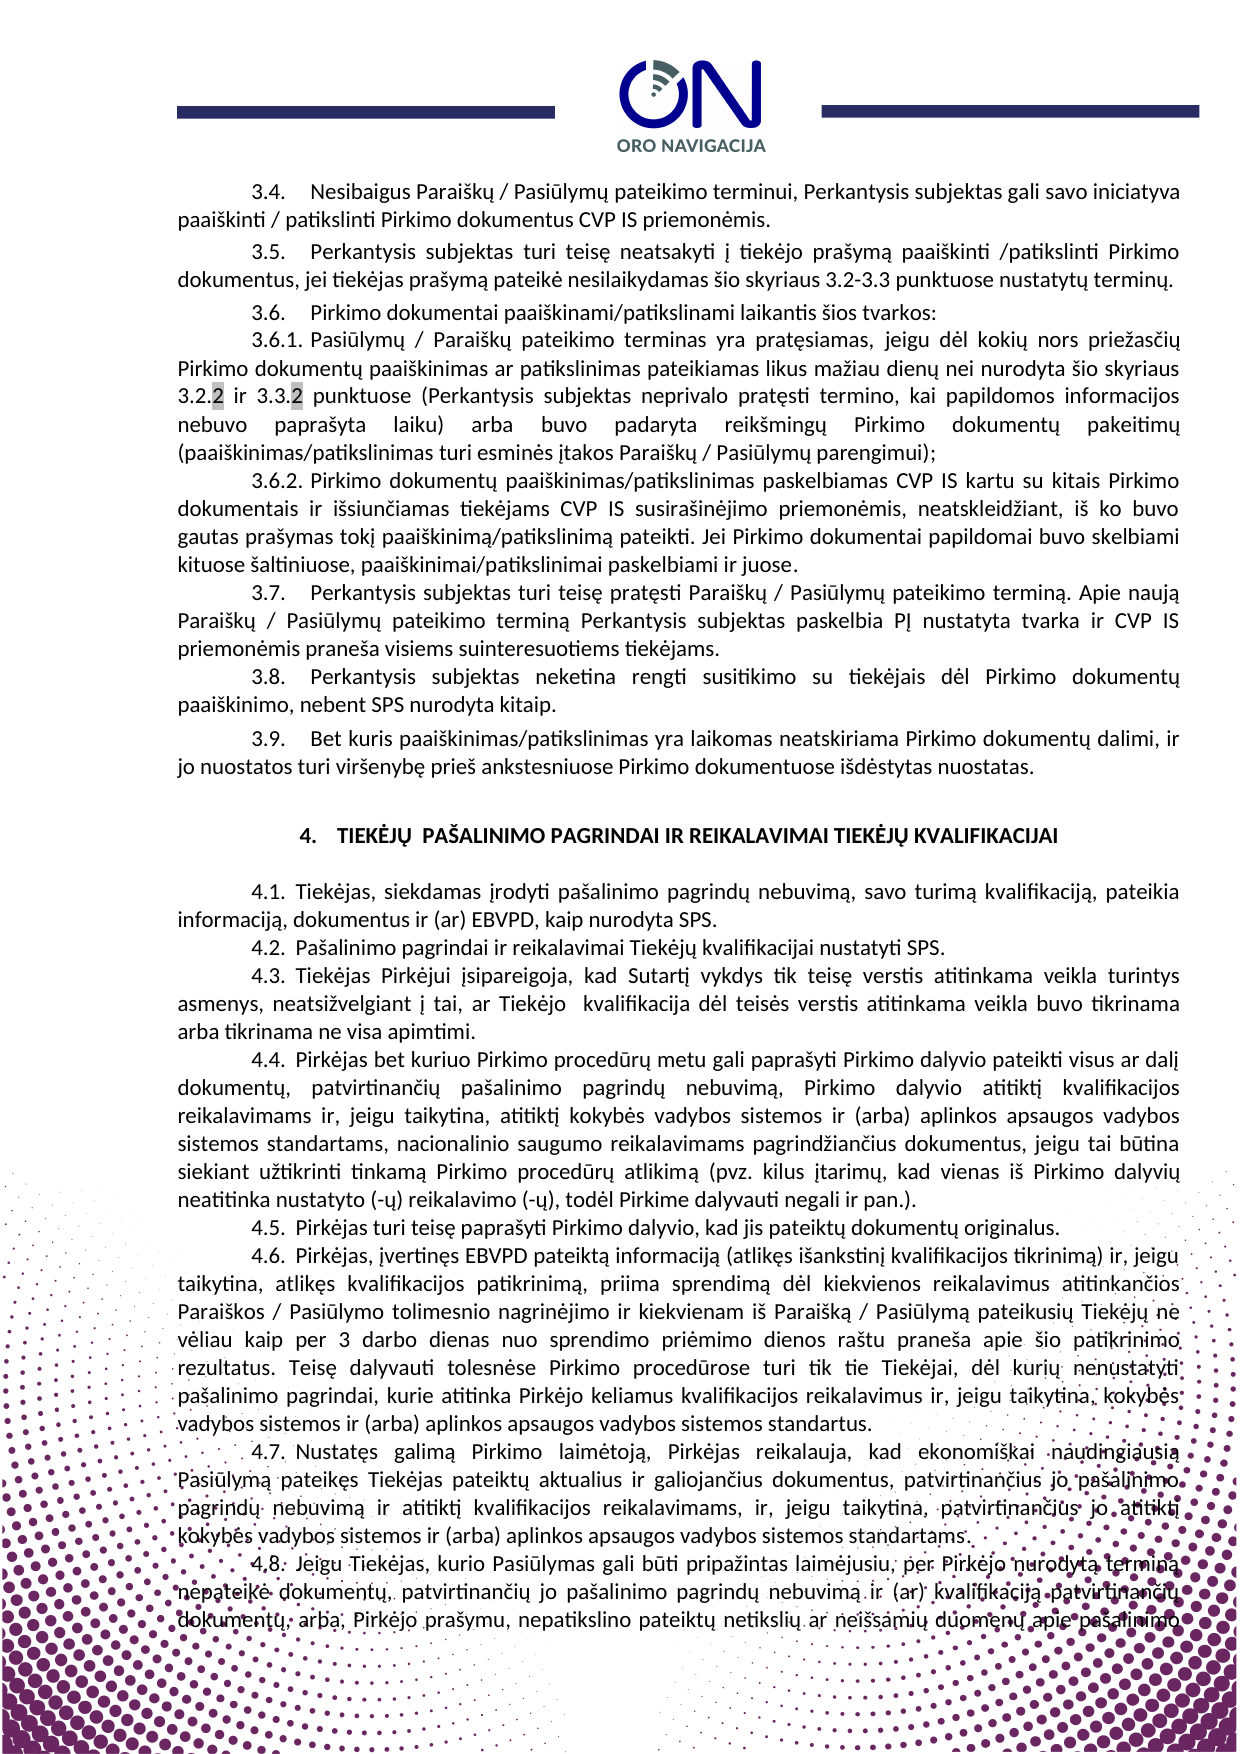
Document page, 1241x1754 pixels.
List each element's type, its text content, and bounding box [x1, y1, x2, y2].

list Pirkėjas turi teisę paprašyti Pirkimo dalyvio, kad jis pateiktų dokumentų originalus. [177, 1213, 1181, 1241]
list Pašalinimo pagrindai ir reikalavimai Tiekėjų kvalifikacijai nustatyti SPS. [177, 933, 1181, 961]
list Nesibaigus Paraiškų / Pasiūlymų pateikimo terminui, Perkantysis subjektas gali savo iniciatyva paaiškinti / patikslinti Pirkimo dokumentus CVP IS priemonėmis. [177, 177, 1181, 233]
picture [617, 60, 766, 152]
list Bet kuris paaiškinimas/patikslinimas yra laikomas neatskiriama Pirkimo dokumentų dalimi, ir jo nuostatos turi viršenybę prieš ankstesniuose Pirkimo dokumentuose išdėstytas nuostatas. [177, 724, 1181, 780]
list Pasiūlymų / Paraiškų pateikimo terminas yra pratęsiamas, jeigu dėl kokių nors priežasčių Pirkimo dokumentų paaiškinimas ar patikslinimas pateikiamas likus mažiau dienų nei nurodyta šio skyriaus 3.2.2 ir 3.3.2 punktuose (Perkantysis subjektas neprivalo pratęsti termino, kai papildomos informacijos nebuvo paprašyta laiku) arba buvo padaryta reikšmingų Pirkimo dokumentų pakeitimų (paaiškinimas/patikslinimas turi esminės įtakos Paraiškų / Pasiūlymų parengimui); [177, 326, 1181, 466]
list Nustatęs galimą Pirkimo laimėtoją, Pirkėjas reikalauja, kad ekonomiškai naudingiausią Pasiūlymą pateikęs Tiekėjas pateiktų aktualius ir galiojančius dokumentus, patvirtinančius jo pašalinimo pagrindų nebuvimą ir atitiktį kvalifikacijos reikalavimams, ir, jeigu taikytina, patvirtinančius jo atitiktį kokybės vadybos sistemos ir (arba) aplinkos apsaugos vadybos sistemos standartams. [177, 1437, 1181, 1549]
subtitle TIEKĖJŲ PAŠALINIMO PAGRINDAI IR REIKALAVIMAI TIEKĖJŲ KVALIFIKACIJAI [177, 821, 1181, 849]
list Perkantysis subjektas turi teisę neatsakyti į tiekėjo prašymą paaiškinti /patikslinti Pirkimo dokumentus, jei tiekėjas prašymą pateikė nesilaikydamas šio skyriaus 3.2-3.3 punktuose nustatytų terminų. [177, 237, 1181, 293]
picture [2, 1173, 566, 1754]
picture [658, 1171, 1237, 1752]
list Pirkimo dokumentai paaiškinami/patikslinami laikantis šios tvarkos: [177, 298, 1181, 326]
list Perkantysis subjektas turi teisę pratęsti Paraiškų / Pasiūlymų pateikimo terminą. Apie naują Paraiškų / Pasiūlymų pateikimo terminą Perkantysis subjektas paskelbia PĮ nustatyta tvarka ir CVP IS priemonėmis praneša visiems suinteresuotiems tiekėjams. [177, 578, 1181, 662]
list Tiekėjas Pirkėjui įsipareigoja, kad Sutartį vykdys tik teisę verstis atitinkama veikla turintys asmenys, neatsižvelgiant į tai, ar Tiekėjo kvalifikacija dėl teisės verstis atitinkama veikla buvo tikrinama arba tikrinama ne visa apimtimi. [177, 961, 1181, 1045]
list Pirkėjas, įvertinęs EBVPD pateiktą informaciją (atlikęs išankstinį kvalifikacijos tikrinimą) ir, jeigu taikytina, atlikęs kvalifikacijos patikrinimą, priima sprendimą dėl kiekvienos reikalavimus atitinkančios Paraiškos / Pasiūlymo tolimesnio nagrinėjimo ir kiekvienam iš Paraišką / Pasiūlymą pateikusių Tiekėjų ne vėliau kaip per 3 darbo dienas nuo sprendimo priėmimo dienos raštu praneša apie šio patikrinimo rezultatus. Teisę dalyvauti tolesnėse Pirkimo procedūrose turi tik tie Tiekėjai, dėl kurių nenustatyti pašalinimo pagrindai, kurie atitinka Pirkėjo keliamus kvalifikacijos reikalavimus ir, jeigu taikytina, kokybės vadybos sistemos ir (arba) aplinkos apsaugos vadybos sistemos standartus. [177, 1241, 1181, 1437]
list Perkantysis subjektas neketina rengti susitikimo su tiekėjais dėl Pirkimo dokumentų paaiškinimo, nebent SPS nurodyta kitaip. [177, 662, 1181, 718]
list Tiekėjas, siekdamas įrodyti pašalinimo pagrindų nebuvimą, savo turimą kvalifikaciją, pateikia informaciją, dokumentus ir (ar) EBVPD, kaip nurodyta SPS. [177, 877, 1181, 933]
list Pirkimo dokumentų paaiškinimas/patikslinimas paskelbiamas CVP IS kartu su kitais Pirkimo dokumentais ir išsiunčiamas tiekėjams CVP IS susirašinėjimo priemonėmis, neatskleidžiant, iš ko buvo gautas prašymas tokį paaiškinimą/patikslinimą pateikti. Jei Pirkimo dokumentai papildomai buvo skelbiami kituose šaltiniuose, paaiškinimai/patikslinimai paskelbiami ir juose. [177, 466, 1181, 578]
list Pirkėjas bet kuriuo Pirkimo procedūrų metu gali paprašyti Pirkimo dalyvio pateikti visus ar dalį dokumentų, patvirtinančių pašalinimo pagrindų nebuvimą, Pirkimo dalyvio atitiktį kvalifikacijos reikalavimams ir, jeigu taikytina, atitiktį kokybės vadybos sistemos ir (arba) aplinkos apsaugos vadybos sistemos standartams, nacionalinio saugumo reikalavimams pagrindžiančius dokumentus, jeigu tai būtina siekiant užtikrinti tinkamą Pirkimo procedūrų atlikimą (pvz. kilus įtarimų, kad vienas iš Pirkimo dalyvių neatitinka nustatyto (-ų) reikalavimo (-ų), todėl Pirkime dalyvauti negali ir pan.). [177, 1045, 1181, 1213]
